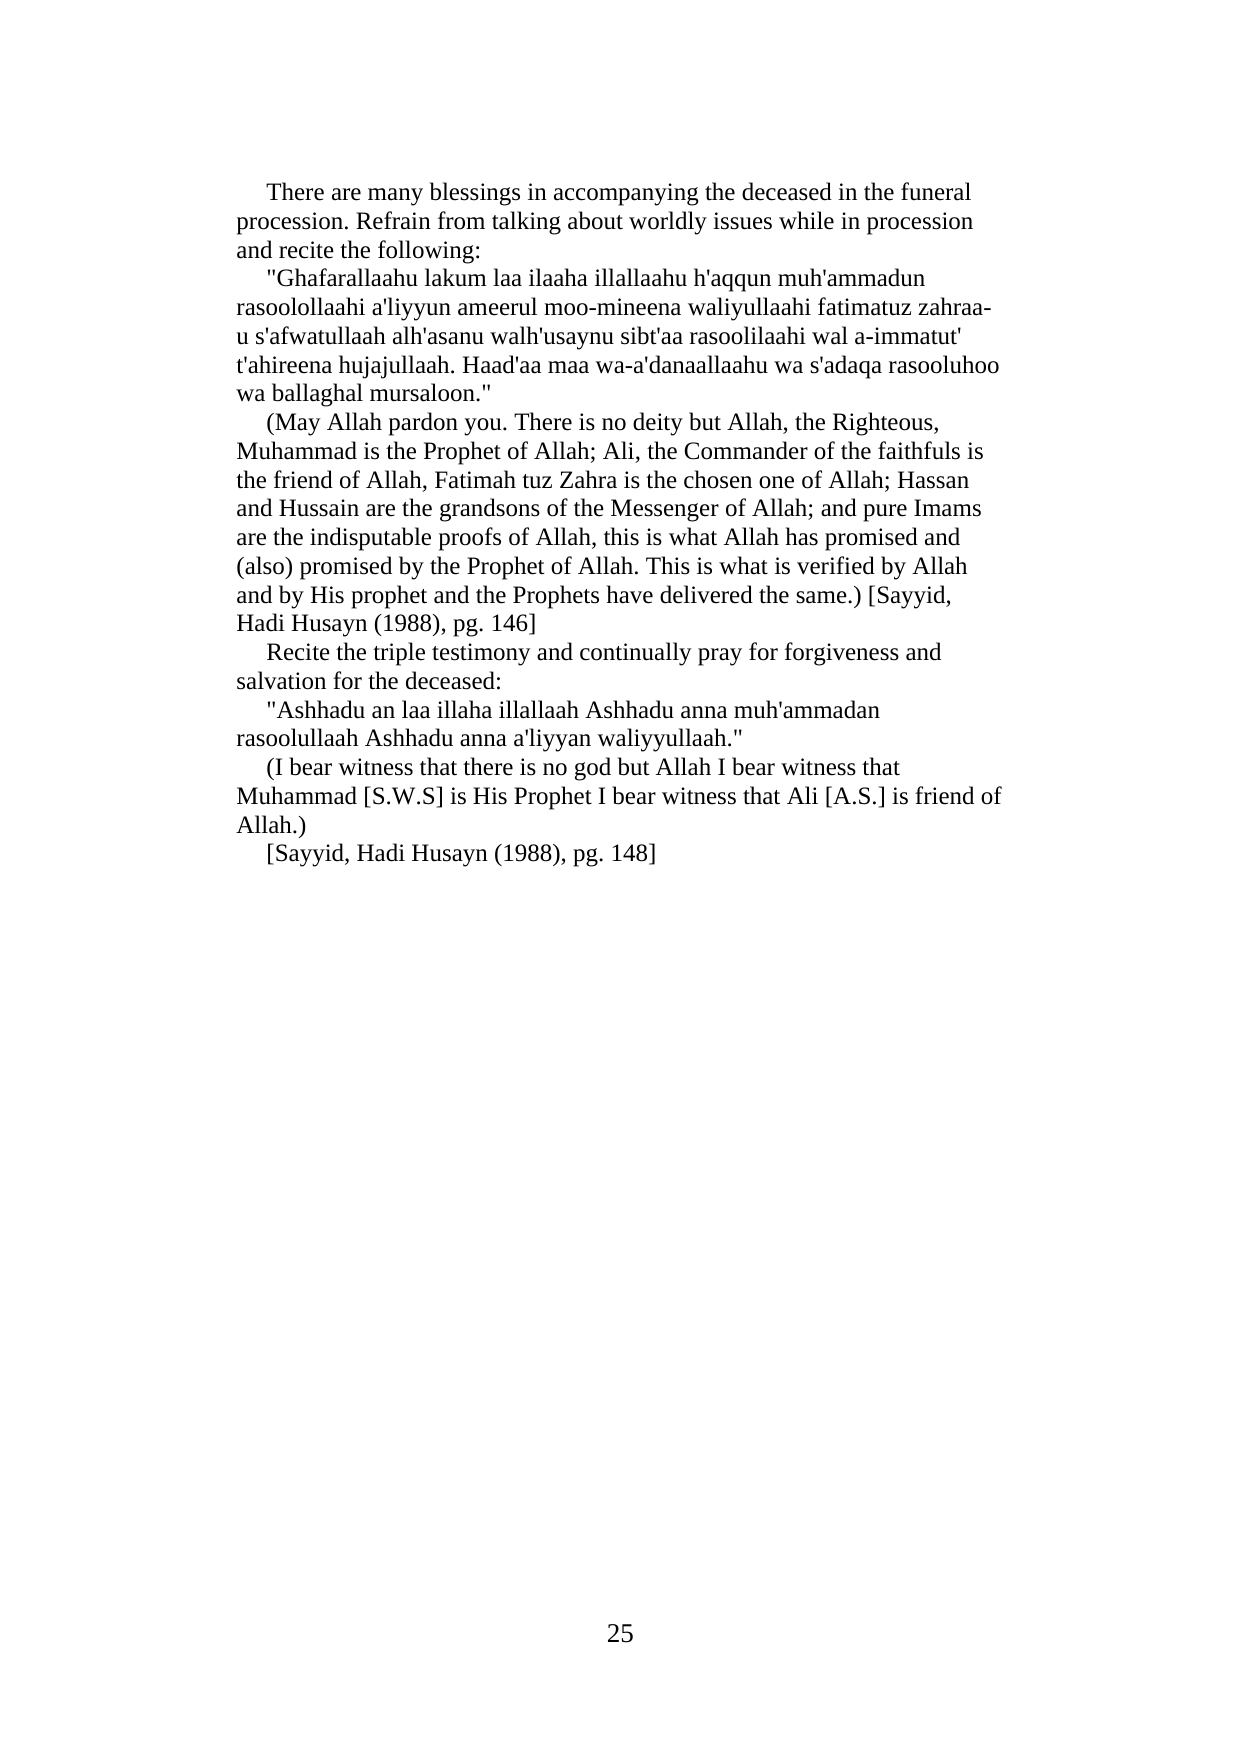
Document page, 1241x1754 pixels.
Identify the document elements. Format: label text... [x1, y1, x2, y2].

text [Sayyid, Hadi Husayn (1988), pg. 148] [236, 838, 1004, 867]
text "Ashhadu an laa illaha illallaah Ashhadu anna muh'ammadan rasoolullaah Ashhadu anna a'liyyan waliyyullaah." [236, 695, 1004, 752]
text (May Allah pardon you. There is no deity but Allah, the Righteous, Muhammad is the Prophet of Allah; Ali, the Commander of the faithfuls is the friend of Allah, Fatimah tuz Zahra is the chosen one of Allah; Hassan and Hussain are the grandsons of the Messenger of Allah; and pure Imams are the indisputable proofs of Allah, this is what Allah has promised and (also) promised by the Prophet of Allah. This is what is verified by Allah and by His prophet and the Prophets have delivered the same.) [Sayyid, Hadi Husayn (1988), pg. 146] [236, 407, 1004, 637]
text Recite the triple testimony and continually pray for forgiveness and salvation for the deceased: [236, 637, 1004, 695]
text (I bear witness that there is no god but Allah I bear witness that Muhammad [S.W.S] is His Prophet I bear witness that Ali [A.S.] is friend of Allah.) [236, 752, 1004, 838]
text "Ghafarallaahu lakum laa ilaaha illallaahu h'aqqun muh'ammadun rasoolollaahi a'liyyun ameerul moo-mineena waliyullaahi fatimatuz zahraa-u s'afwatullaah alh'asanu walh'usaynu sibt'aa rasoolilaahi wal a-immatut' t'ahireena hujajullaah. Haad'aa maa wa-a'danaallaahu wa s'adaqa rasooluhoo wa ballaghal mursaloon." [236, 263, 1004, 407]
text There are many blessings in accompanying the deceased in the funeral procession. Refrain from talking about worldly issues while in procession and recite the following: [236, 177, 1004, 263]
